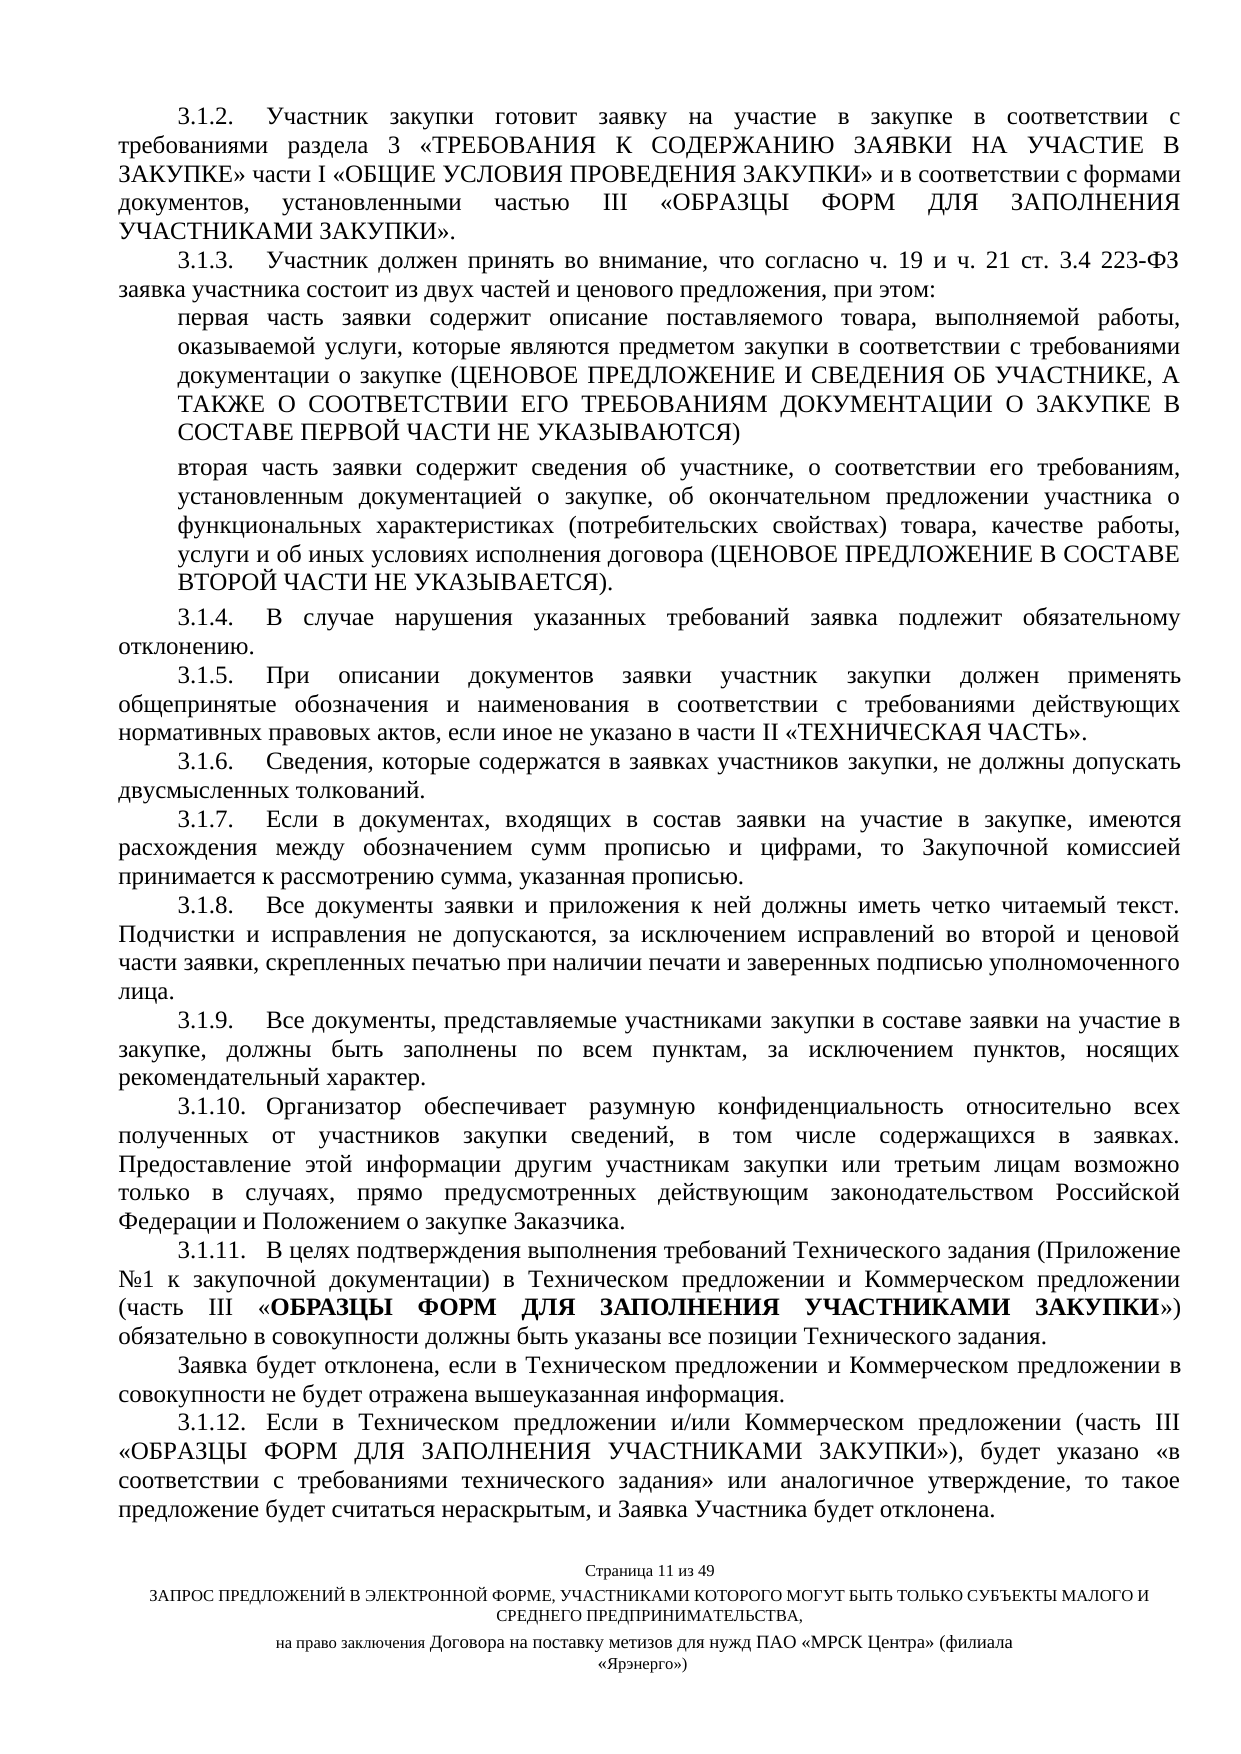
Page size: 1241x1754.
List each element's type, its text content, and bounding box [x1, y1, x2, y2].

subtitle Участник должен принять во внимание, что согласно ч. 19 и ч. 21 ст. 3.4 223-ФЗ заявка участника состоит из двух частей и ценового предложения, при этом: [118, 245, 1181, 302]
subtitle Участник закупки готовит заявку на участие в закупке в соответствии с требованиями раздела 3 «ТРЕБОВАНИЯ К СОДЕРЖАНИЮ ЗАЯВКИ НА УЧАСТИЕ В ЗАКУПКЕ» части I «ОБЩИЕ УСЛОВИЯ ПРОВЕДЕНИЯ ЗАКУПКИ» и в соответствии с формами документов, установленными частью III «ОБРАЗЦЫ ФОРМ ДЛЯ ЗАПОЛНЕНИЯ УЧАСТНИКАМИ ЗАКУПКИ». [118, 101, 1181, 245]
subtitle Все документы заявки и приложения к ней должны иметь четко читаемый текст. Подчистки и исправления не допускаются, за исключением исправлений во второй и ценовой части заявки, скрепленных печатью при наличии печати и заверенных подписью уполномоченного лица. [118, 890, 1181, 1005]
subtitle При описании документов заявки участник закупки должен применять общепринятые обозначения и наименования в соответствии с требованиями действующих нормативных правовых актов, если иное не указано в части II «ТЕХНИЧЕСКАЯ ЧАСТЬ». [118, 660, 1181, 746]
text вторая часть заявки содержит сведения об участнике, о соответствии его требованиям, установленным документацией о закупке, об окончательном предложении участника о функциональных характеристиках (потребительских свойствах) товара, качестве работы, услуги и об иных условиях исполнения договора (ЦЕНОВОЕ ПРЕДЛОЖЕНИЕ В СОСТАВЕ ВТОРОЙ ЧАСТИ НЕ УКАЗЫВАЕТСЯ). [177, 452, 1181, 596]
subtitle Если в Техническом предложении и/или Коммерческом предложении (часть III «ОБРАЗЦЫ ФОРМ ДЛЯ ЗАПОЛНЕНИЯ УЧАСТНИКАМИ ЗАКУПКИ»), будет указано «в соответствии с требованиями технического задания» или аналогичное утверждение, то такое предложение будет считаться нераскрытым, и Заявка Участника будет отклонена. [118, 1407, 1181, 1522]
text первая часть заявки содержит описание поставляемого товара, выполняемой работы, оказываемой услуги, которые являются предметом закупки в соответствии с требованиями документации о закупке (ЦЕНОВОЕ ПРЕДЛОЖЕНИЕ И СВЕДЕНИЯ ОБ УЧАСТНИКЕ, А ТАКЖЕ О СООТВЕТСТВИИ ЕГО ТРЕБОВАНИЯМ ДОКУМЕНТАЦИИ О ЗАКУПКЕ В СОСТАВЕ ПЕРВОЙ ЧАСТИ НЕ УКАЗЫВАЮТСЯ) [177, 302, 1181, 446]
subtitle Сведения, которые содержатся в заявках участников закупки, не должны допускать двусмысленных толкований. [118, 746, 1181, 804]
subtitle Организатор обеспечивает разумную конфиденциальность относительно всех полученных от участников закупки сведений, в том числе содержащихся в заявках. Предоставление этой информации другим участникам закупки или третьим лицам возможно только в случаях, прямо предусмотренных действующим законодательством Российской Федерации и Положением о закупке Заказчика. [118, 1091, 1181, 1235]
subtitle В случае нарушения указанных требований заявка подлежит обязательному отклонению. [118, 602, 1181, 660]
subtitle В целях подтверждения выполнения требований Технического задания (Приложение №1 к закупочной документации) в Техническом предложении и Коммерческом предложении (часть III «ОБРАЗЦЫ ФОРМ ДЛЯ ЗАПОЛНЕНИЯ УЧАСТНИКАМИ ЗАКУПКИ») обязательно в совокупности должны быть указаны все позиции Технического задания. [118, 1235, 1181, 1350]
subtitle Заявка будет отклонена, если в Техническом предложении и Коммерческом предложении в совокупности не будет отражена вышеуказанная информация. [118, 1350, 1181, 1407]
subtitle Если в документах, входящих в состав заявки на участие в закупке, имеются расхождения между обозначением сумм прописью и цифрами, то Закупочной комиссией принимается к рассмотрению сумма, указанная прописью. [118, 804, 1181, 890]
subtitle Все документы, представляемые участниками закупки в составе заявки на участие в закупке, должны быть заполнены по всем пунктам, за исключением пунктов, носящих рекомендательный характер. [118, 1005, 1181, 1091]
